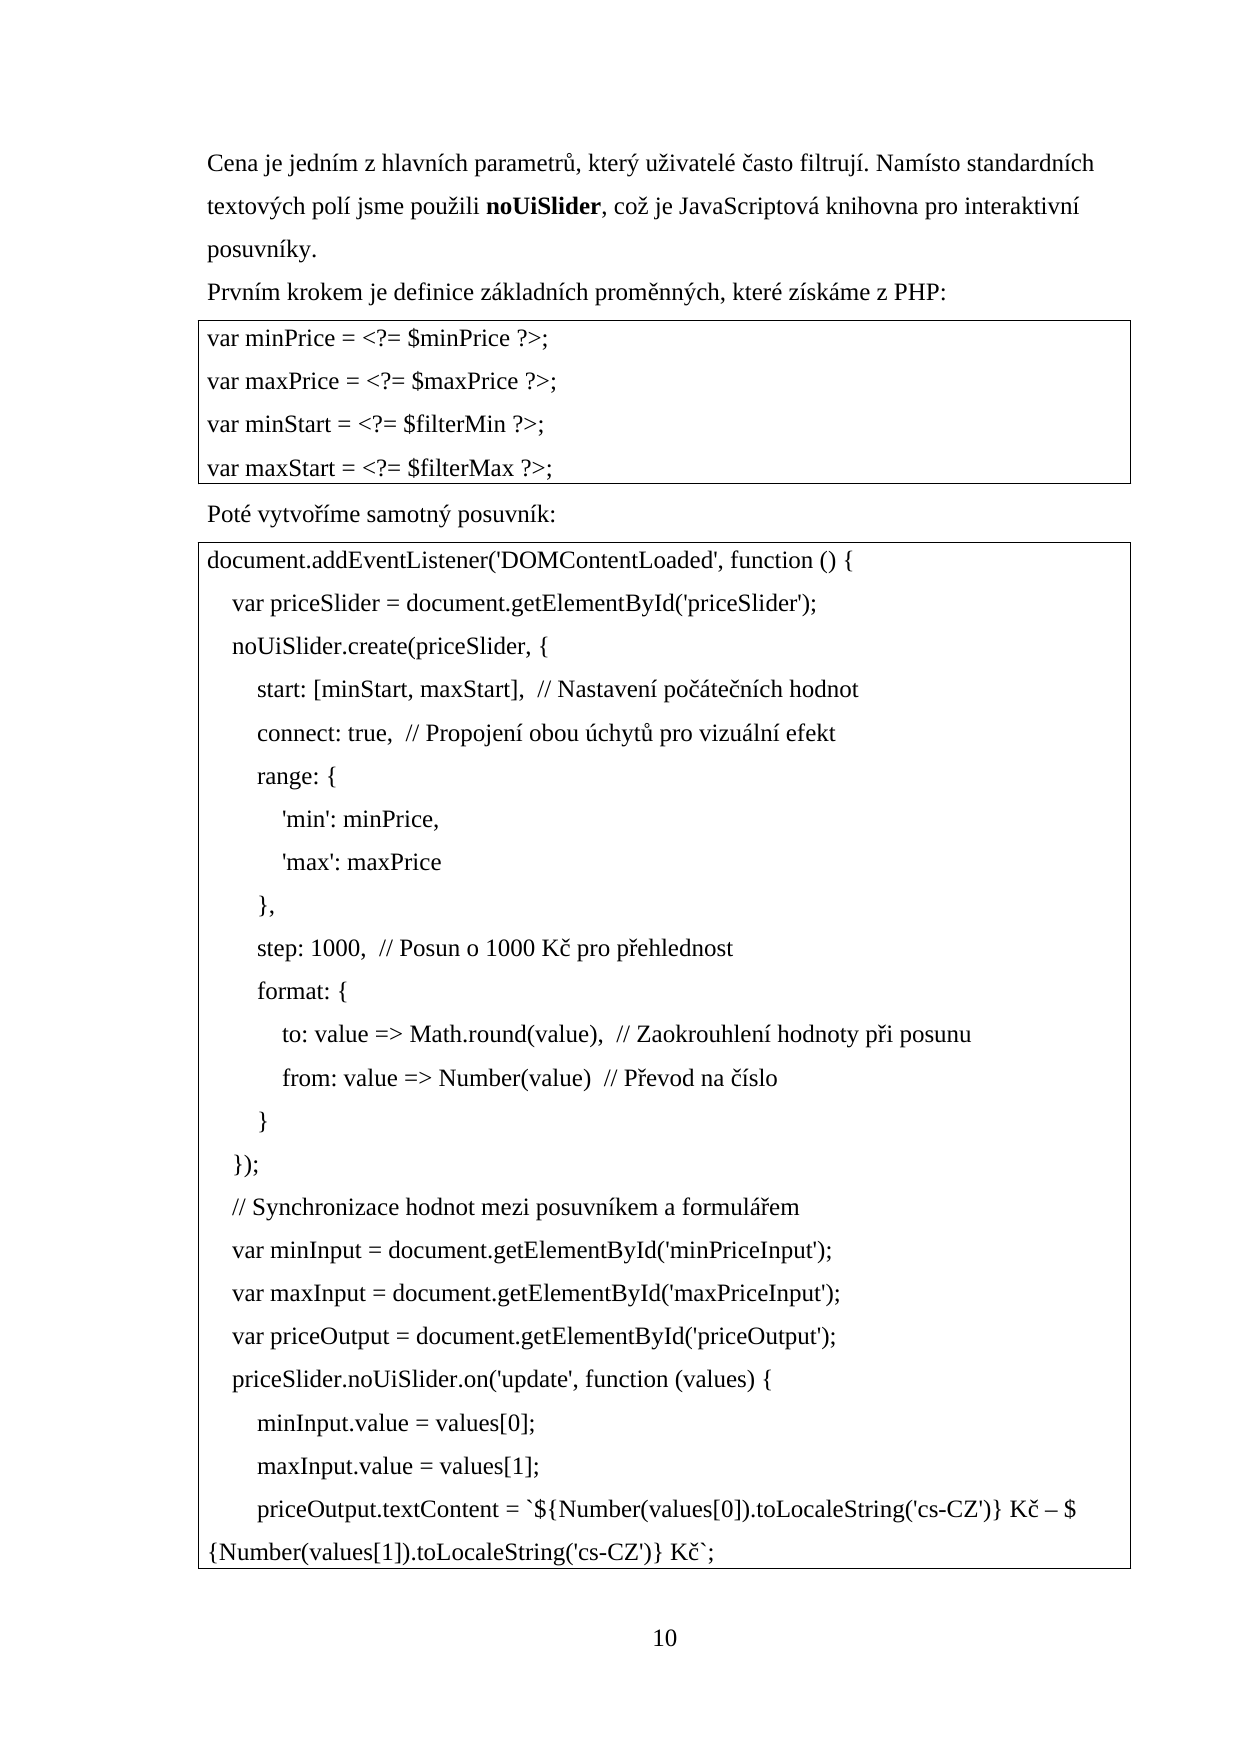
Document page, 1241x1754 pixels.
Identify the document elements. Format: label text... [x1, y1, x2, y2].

text range: { [199, 758, 1130, 789]
text } [199, 1103, 1130, 1134]
text var maxPrice = <?= $maxPrice ?>; [199, 363, 1130, 395]
text 'max': maxPrice [199, 844, 1130, 876]
text 'min': minPrice, [199, 801, 1130, 833]
text }, [199, 887, 1130, 919]
text }); [199, 1146, 1130, 1178]
text minInput.value = values[0]; [199, 1404, 1130, 1436]
text to: value => Math.round(value), // Zaokrouhlení hodnoty při posunu [199, 1016, 1130, 1048]
text priceSlider.noUiSlider.on('update', function (values) { [199, 1361, 1130, 1393]
text document.addEventListener('DOMContentLoaded', function () { [199, 543, 1130, 574]
text format: { [199, 973, 1130, 1005]
text var minStart = <?= $filterMin ?>; [199, 406, 1130, 438]
text var priceSlider = document.getElementById('priceSlider'); [199, 585, 1130, 617]
text Cena je jedním z hlavních parametrů, který uživatelé často filtrují. Namísto standardních textových polí jsme použili noUiSlider, což je JavaScriptová knihovna pro interaktivní posuvníky. [207, 148, 1122, 263]
text maxInput.value = values[1]; [199, 1448, 1130, 1479]
text step: 1000, // Posun o 1000 Kč pro přehlednost [199, 930, 1130, 962]
text connect: true, // Propojení obou úchytů pro vizuální efekt [199, 714, 1130, 746]
text var maxStart = <?= $filterMax ?>; [199, 449, 1130, 483]
text noUiSlider.create(priceSlider, { [199, 628, 1130, 660]
text priceOutput.textContent = `${Number(values[0]).toLocaleString('cs-CZ')} Kč – ${Number(values[1]).toLocaleString('cs-CZ')} Kč`; [199, 1491, 1130, 1568]
text Poté vytvoříme samotný posuvník: [207, 499, 1122, 528]
text // Synchronizace hodnot mezi posuvníkem a formulářem [199, 1189, 1130, 1221]
text start: [minStart, maxStart], // Nastavení počátečních hodnot [199, 671, 1130, 703]
text var maxInput = document.getElementById('maxPriceInput'); [199, 1275, 1130, 1307]
text var minInput = document.getElementById('minPriceInput'); [199, 1232, 1130, 1264]
text var minPrice = <?= $minPrice ?>; [199, 321, 1130, 352]
text from: value => Number(value) // Převod na číslo [199, 1059, 1130, 1091]
text Prvním krokem je definice základních proměnných, které získáme z PHP: [207, 277, 1122, 306]
text var priceOutput = document.getElementById('priceOutput'); [199, 1318, 1130, 1350]
